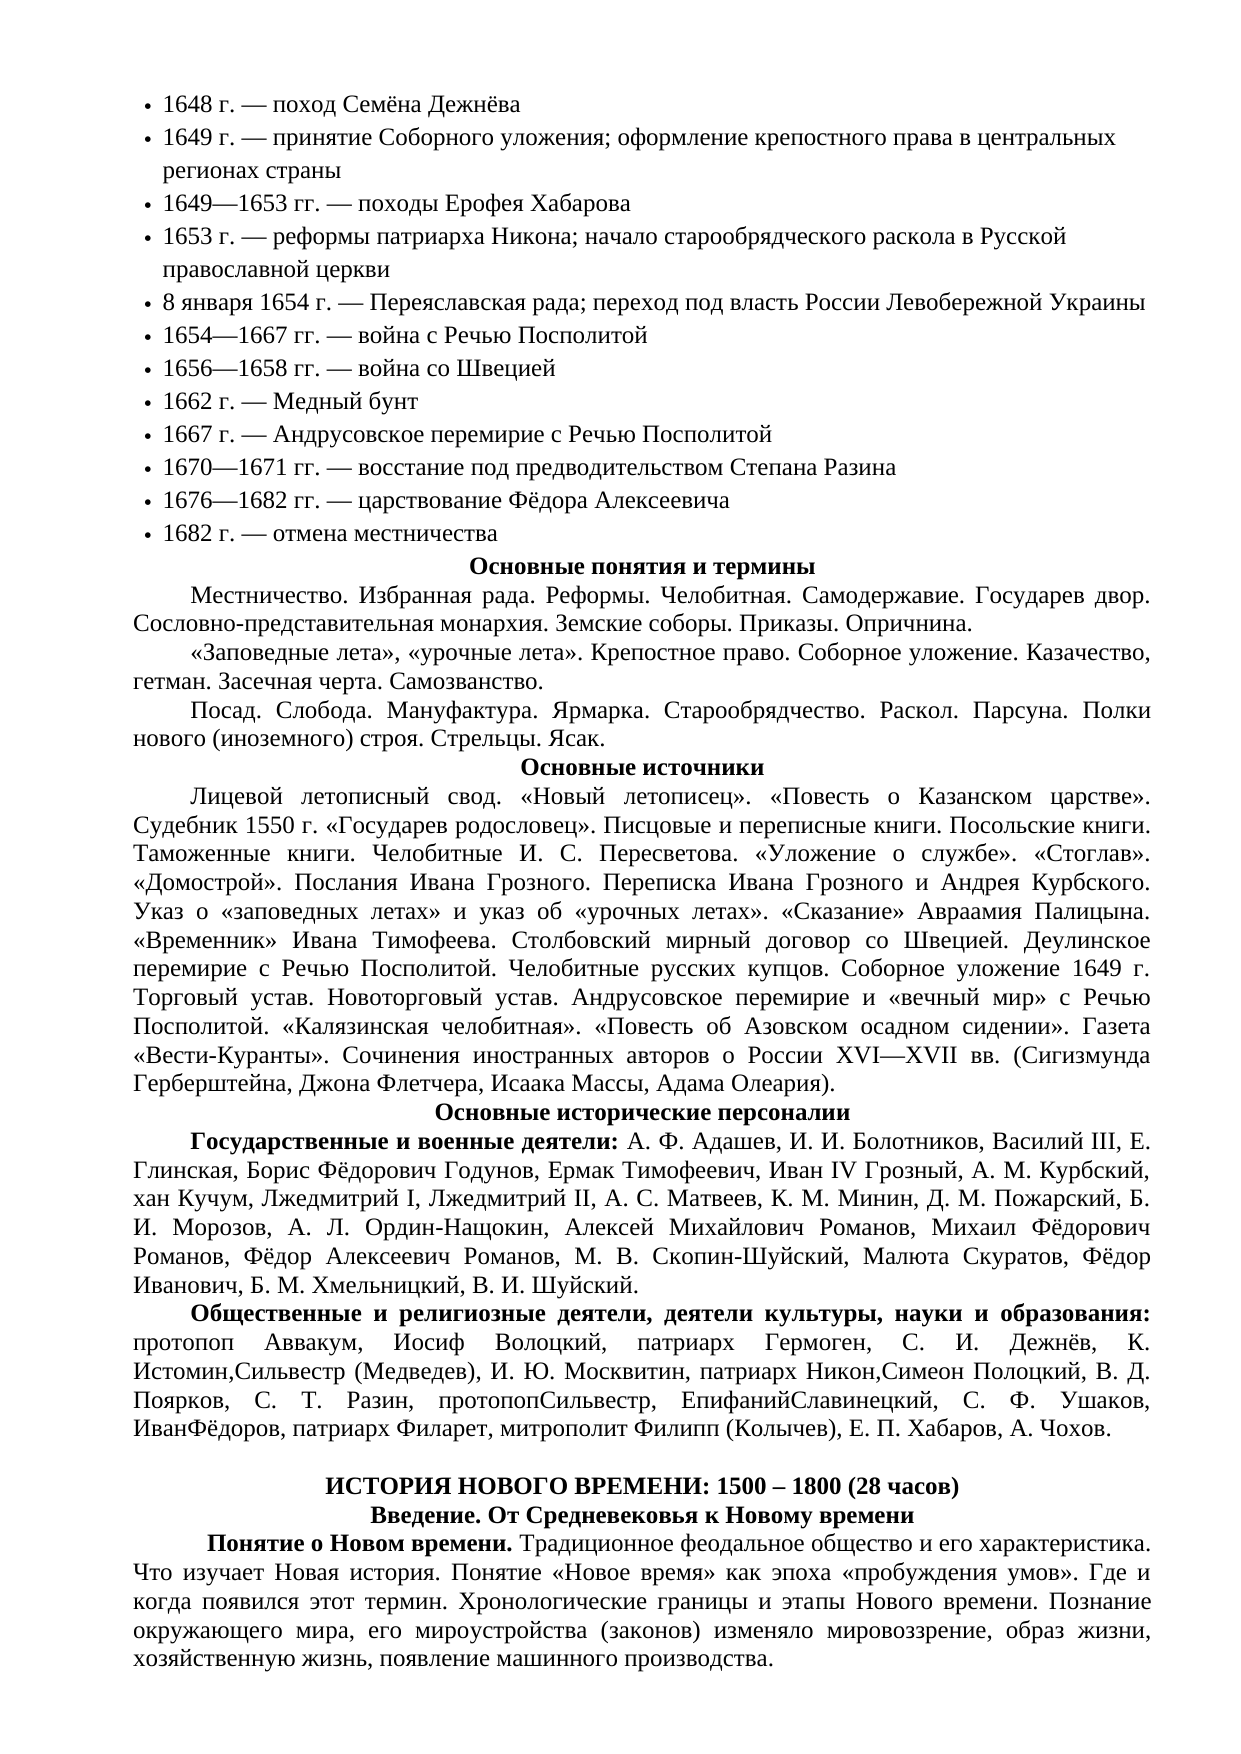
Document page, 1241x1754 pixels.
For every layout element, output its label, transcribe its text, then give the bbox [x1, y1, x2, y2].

text Основные источники [133, 752, 1152, 781]
text Основные понятия и термины [133, 551, 1152, 580]
list 1649—1653 гг. — походы Ерофея Хабарова [145, 188, 1152, 216]
text Основные исторические персоналии [133, 1097, 1152, 1126]
list 1676—1682 гг. — царствование Фёдора Алексеевича [145, 485, 1152, 514]
list 1682 г. — отмена местничества [145, 518, 1152, 547]
text «Заповедные лета», «урочные лета». Крепостное право. Соборное уложение. Казачество, гетман. Засечная черта. Самозванство. [133, 637, 1152, 695]
list 8 января 1654 г. — Переяславская рада; переход под власть России Левобережной Украины [145, 287, 1152, 316]
list 1654—1667 гг. — война с Речью Посполитой [145, 320, 1152, 348]
text Посад. Слобода. Мануфактура. Ярмарка. Старообрядчество. Раскол. Парсуна. Полки нового (иноземного) строя. Стрельцы. Ясак. [133, 695, 1152, 752]
text ИСТОРИЯ НОВОГО ВРЕМЕНИ: 1500 – 1800 (28 часов) [133, 1471, 1152, 1500]
list 1667 г. — Андрусовское перемирие с Речью Посполитой [145, 419, 1152, 448]
text Общественные и религиозные деятели, деятели культуры, науки и образования: протопоп Аввакум, Иосиф Волоцкий, патриарх Гермоген, С. И. Дежнёв, К. Истомин,Сильвестр (Медведев), И. Ю. Москвитин, патриарх Никон,Симеон Полоцкий, В. Д. Поярков, С. Т. Разин, протопопСильвестр, ЕпифанийСлавинецкий, С. Ф. Ушаков, ИванФёдоров, патриарх Филарет, митрополит Филипп (Колычев), Е. П. Хабаров, А. Чохов. [133, 1298, 1152, 1442]
text Введение. От Средневековья к Новому времени [133, 1500, 1152, 1528]
text Местничество. Избранная рада. Реформы. Челобитная. Самодержавие. Государев двор. Сословно-представительная монархия. Земские соборы. Приказы. Опричнина. [133, 580, 1152, 637]
list 1649 г. — принятие Соборного уложения; оформление крепостного права в центральных регионах страны [145, 122, 1152, 183]
list 1662 г. — Медный бунт [145, 386, 1152, 414]
list 1648 г. — поход Семёна Дежнёва [145, 89, 1152, 117]
list 1656—1658 гг. — война со Швецией [145, 353, 1152, 382]
text Понятие о Новом времени. Традиционное феодальное общество и его характеристика. Что изучает Новая история. Понятие «Новое время» как эпоха «пробуждения умов». Где и когда появился этот термин. Хронологические границы и этапы Нового времени. Познание окружающего мира, его мироустройства (законов) изменяло мировоззрение, образ жизни, хозяйственную жизнь, появление машинного производства. [133, 1528, 1152, 1672]
list 1670—1671 гг. — восстание под предводительством Степана Разина [145, 452, 1152, 481]
text Государственные и военные деятели: А. Ф. Адашев, И. И. Болотников, Василий III, Е. Глинская, Борис Фёдорович Годунов, Ермак Тимофеевич, Иван IV Грозный, А. М. Курбский, хан Кучум, Лжедмитрий I, Лжедмитрий II, А. С. Матвеев, К. М. Минин, Д. М. Пожарский, Б. И. Морозов, А. Л. Ордин-Нащокин, Алексей Михайлович Романов, Михаил Фёдорович Романов, Фёдор Алексеевич Романов, М. В. Скопин-Шуйский, Малюта Скуратов, Фёдор Иванович, Б. М. Хмельницкий, В. И. Шуйский. [133, 1126, 1152, 1298]
list 1653 г. — реформы патриарха Никона; начало старообрядческого раскола в Русской православной церкви [145, 221, 1152, 282]
text Лицевой летописный свод. «Новый летописец». «Повесть о Казанском царстве». Судебник 1550 г. «Государев родословец». Писцовые и переписные книги. Посольские книги. Таможенные книги. Челобитные И. С. Пересветова. «Уложение о службе». «Стоглав». «Домострой». Послания Ивана Грозного. Переписка Ивана Грозного и Андрея Курбского. Указ о «заповедных летах» и указ об «урочных летах». «Сказание» Авраамия Палицына. «Временник» Ивана Тимофеева. Столбовский мирный договор со Швецией. Деулинское перемирие с Речью Посполитой. Челобитные русских купцов. Соборное уложение 1649 г. Торговый устав. Новоторговый устав. Андрусовское перемирие и «вечный мир» с Речью Посполитой. «Калязинская челобитная». «Повесть об Азовском осадном сидении». Газета «Вести-Куранты». Сочинения иностранных авторов о России XVI—XVII вв. (Сигизмунда Герберштейна, Джона Флетчера, Исаака Массы, Адама Олеария). [133, 781, 1152, 1097]
